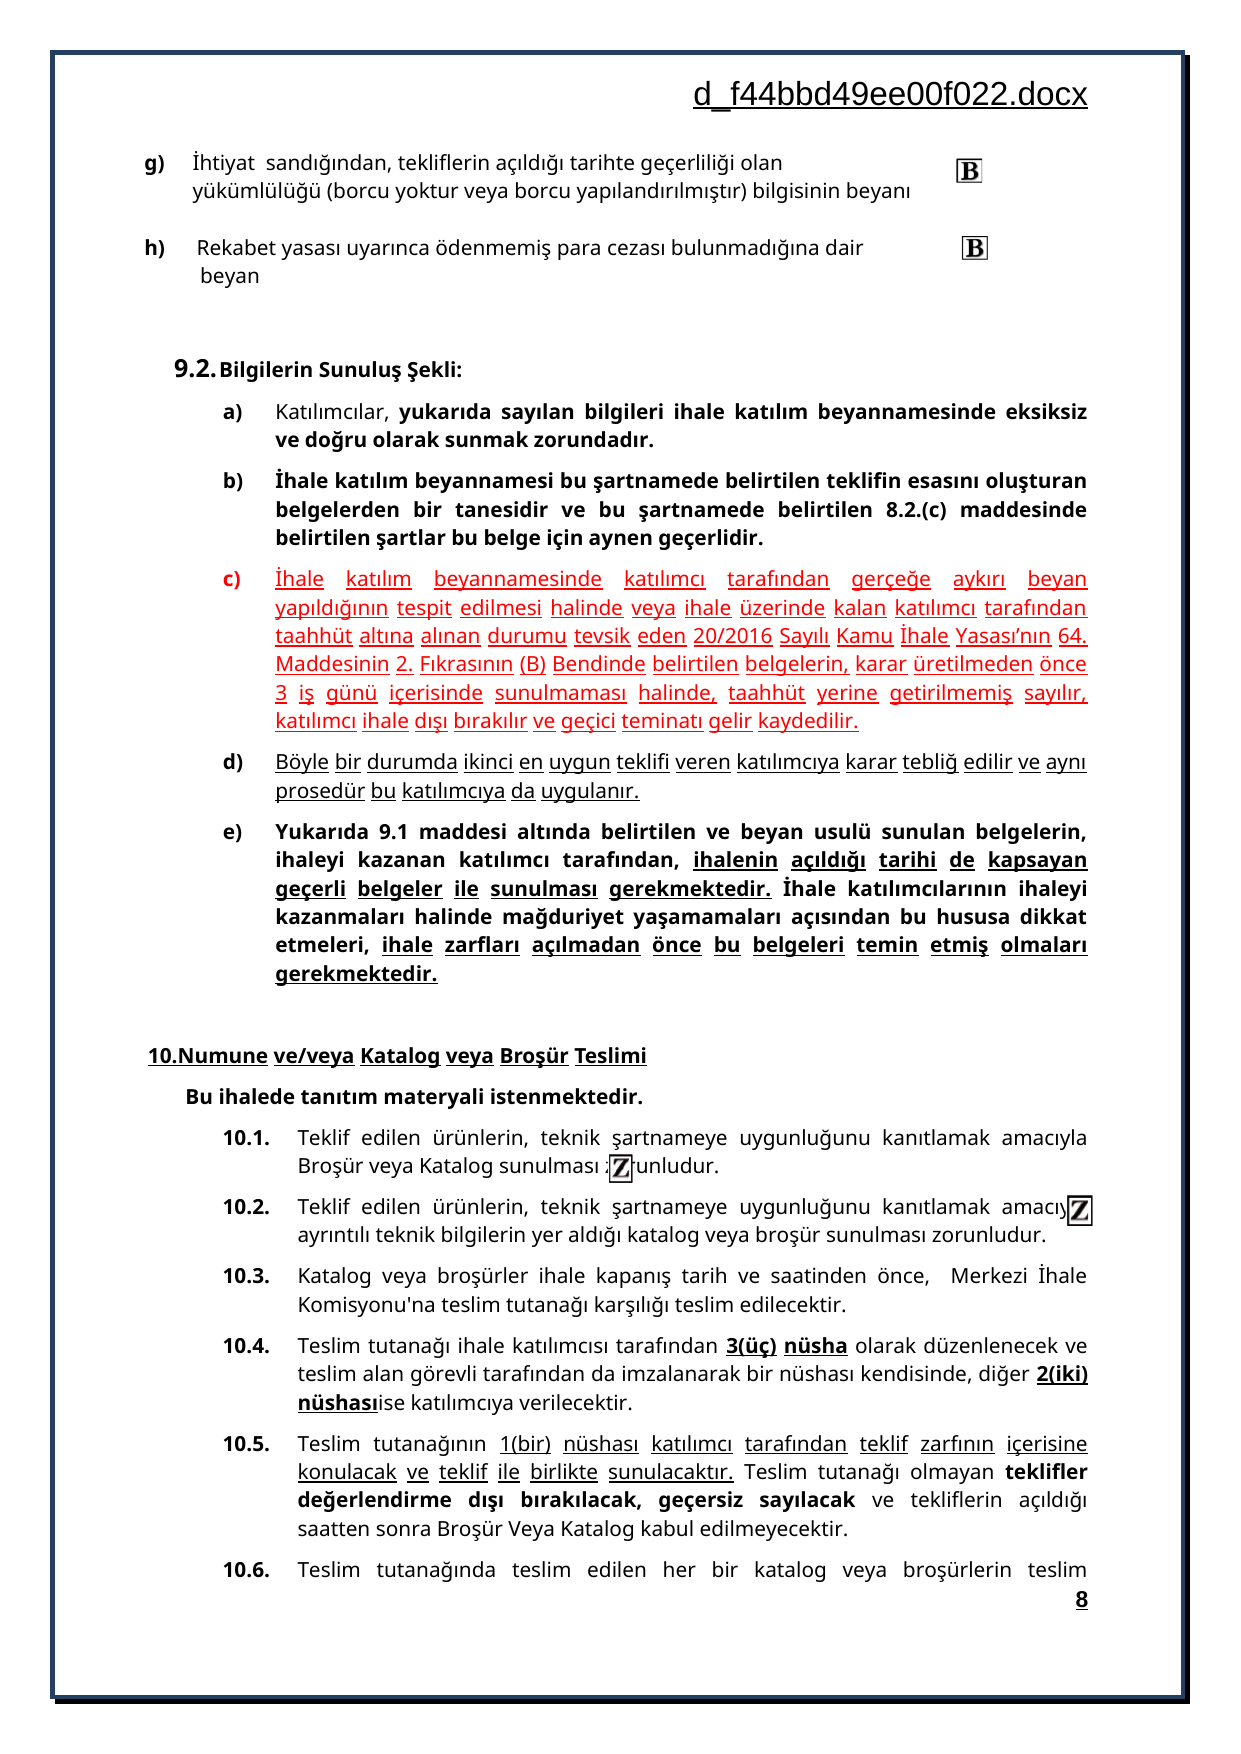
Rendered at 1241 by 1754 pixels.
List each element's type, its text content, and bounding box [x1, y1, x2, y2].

list Teklif edilen ürünlerin, teknik şartnameye uygunluğunu kanıtlamak amacıyla ayrıntılı teknik bilgilerin yer aldığı katalog veya broşür sunulması zorunludur. [222, 1192, 1088, 1249]
text 10.Numune ve/veya Katalog veya Broşür Teslimi [148, 1041, 1088, 1069]
list Katalog veya broşürler ihale kapanış tarih ve saatinden önce, Merkezi İhale Komisyonu'na teslim tutanağı karşılığı teslim edilecektir. [222, 1261, 1088, 1318]
picture [961, 236, 988, 260]
picture [607, 1153, 633, 1183]
table_cell [924, 233, 1019, 309]
table_cell [924, 148, 1019, 233]
list Teslim tutanağı ihale katılımcısı tarafından 3(üç) nüsha olarak düzenlenecek ve teslim alan görevli tarafından da imzalanarak bir nüshası kendisinde, diğer 2(iki) nüshasıise katılımcıya verilecektir. [222, 1331, 1088, 1416]
table_cell Rekabet yasası uyarınca ödenmemiş para cezası bulunmadığına dair beyan [185, 233, 923, 309]
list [222, 1555, 1088, 1583]
list Teklif edilen ürünlerin, teknik şartnameye uygunluğunu kanıtlamak amacıyla Broşür veya Katalog sunulması zorunludur. [222, 1123, 1088, 1179]
list Böyle bir durumda ikinci en uygun teklifi veren katılımcıya karar tebliğ edilir ve aynı prosedür bu katılımcıya da uygulanır. [223, 747, 1088, 804]
list Bilgilerin Sunuluş Şekli: [174, 351, 1088, 384]
list Yukarıda 9.1 maddesi altında belirtilen ve beyan usulü sunulan belgelerin, ihaleyi kazanan katılımcı tarafından, ihalenin açıldığı tarihi de kapsayan geçerli belgeler ile sunulması gerekmektedir. İhale katılımcılarının ihaleyi kazanmaları halinde mağduriyet yaşamamaları açısından bu hususa dikkat etmeleri, ihale zarfları açılmadan önce bu belgeleri temin etmiş olmaları gerekmektedir. [223, 817, 1088, 987]
picture [1065, 1194, 1093, 1226]
table_cell [133, 233, 185, 309]
table_cell [133, 148, 185, 233]
list Bu ihalede tanıtım materyali istenmektedir. [185, 1082, 1088, 1110]
list İhale katılım beyannamesi bu şartnamede belirtilen teklifin esasını oluşturan belgelerden bir tanesidir ve bu şartnamede belirtilen 8.2.(c) maddesinde belirtilen şartlar bu belge için aynen geçerlidir. [223, 466, 1088, 552]
list Teslim tutanağının 1(bir) nüshası katılımcı tarafından teklif zarfının içerisine konulacak ve teklif ile birlikte sunulacaktır. Teslim tutanağı olmayan teklifler değerlendirme dışı bırakılacak, geçersiz sayılacak ve tekliflerin açıldığı saatten sonra Broşür Veya Katalog kabul edilmeyecektir. [222, 1429, 1088, 1542]
picture [956, 158, 983, 183]
list Katılımcılar, yukarıda sayılan bilgileri ihale katılım beyannamesinde eksiksiz ve doğru olarak sunmak zorundadır. [223, 397, 1088, 454]
list İhale katılım beyannamesinde katılımcı tarafından gerçeğe aykırı beyan yapıldığının tespit edilmesi halinde veya ihale üzerinde kalan katılımcı tarafından taahhüt altına alınan durumu tevsik eden 20/2016 Sayılı Kamu İhale Yasası’nın 64. Maddesinin 2. Fıkrasının (B) Bendinde belirtilen belgelerin, karar üretilmeden önce 3 iş günü içerisinde sunulmaması halinde, taahhüt yerine getirilmemiş sayılır, katılımcı ihale dışı bırakılır ve geçici teminatı gelir kaydedilir. [223, 564, 1088, 735]
table_cell İhtiyat sandığından, tekliflerin açıldığı tarihte geçerliliği olan yükümlülüğü (borcu yoktur veya borcu yapılandırılmıştır) bilgisinin beyanı [185, 148, 923, 233]
